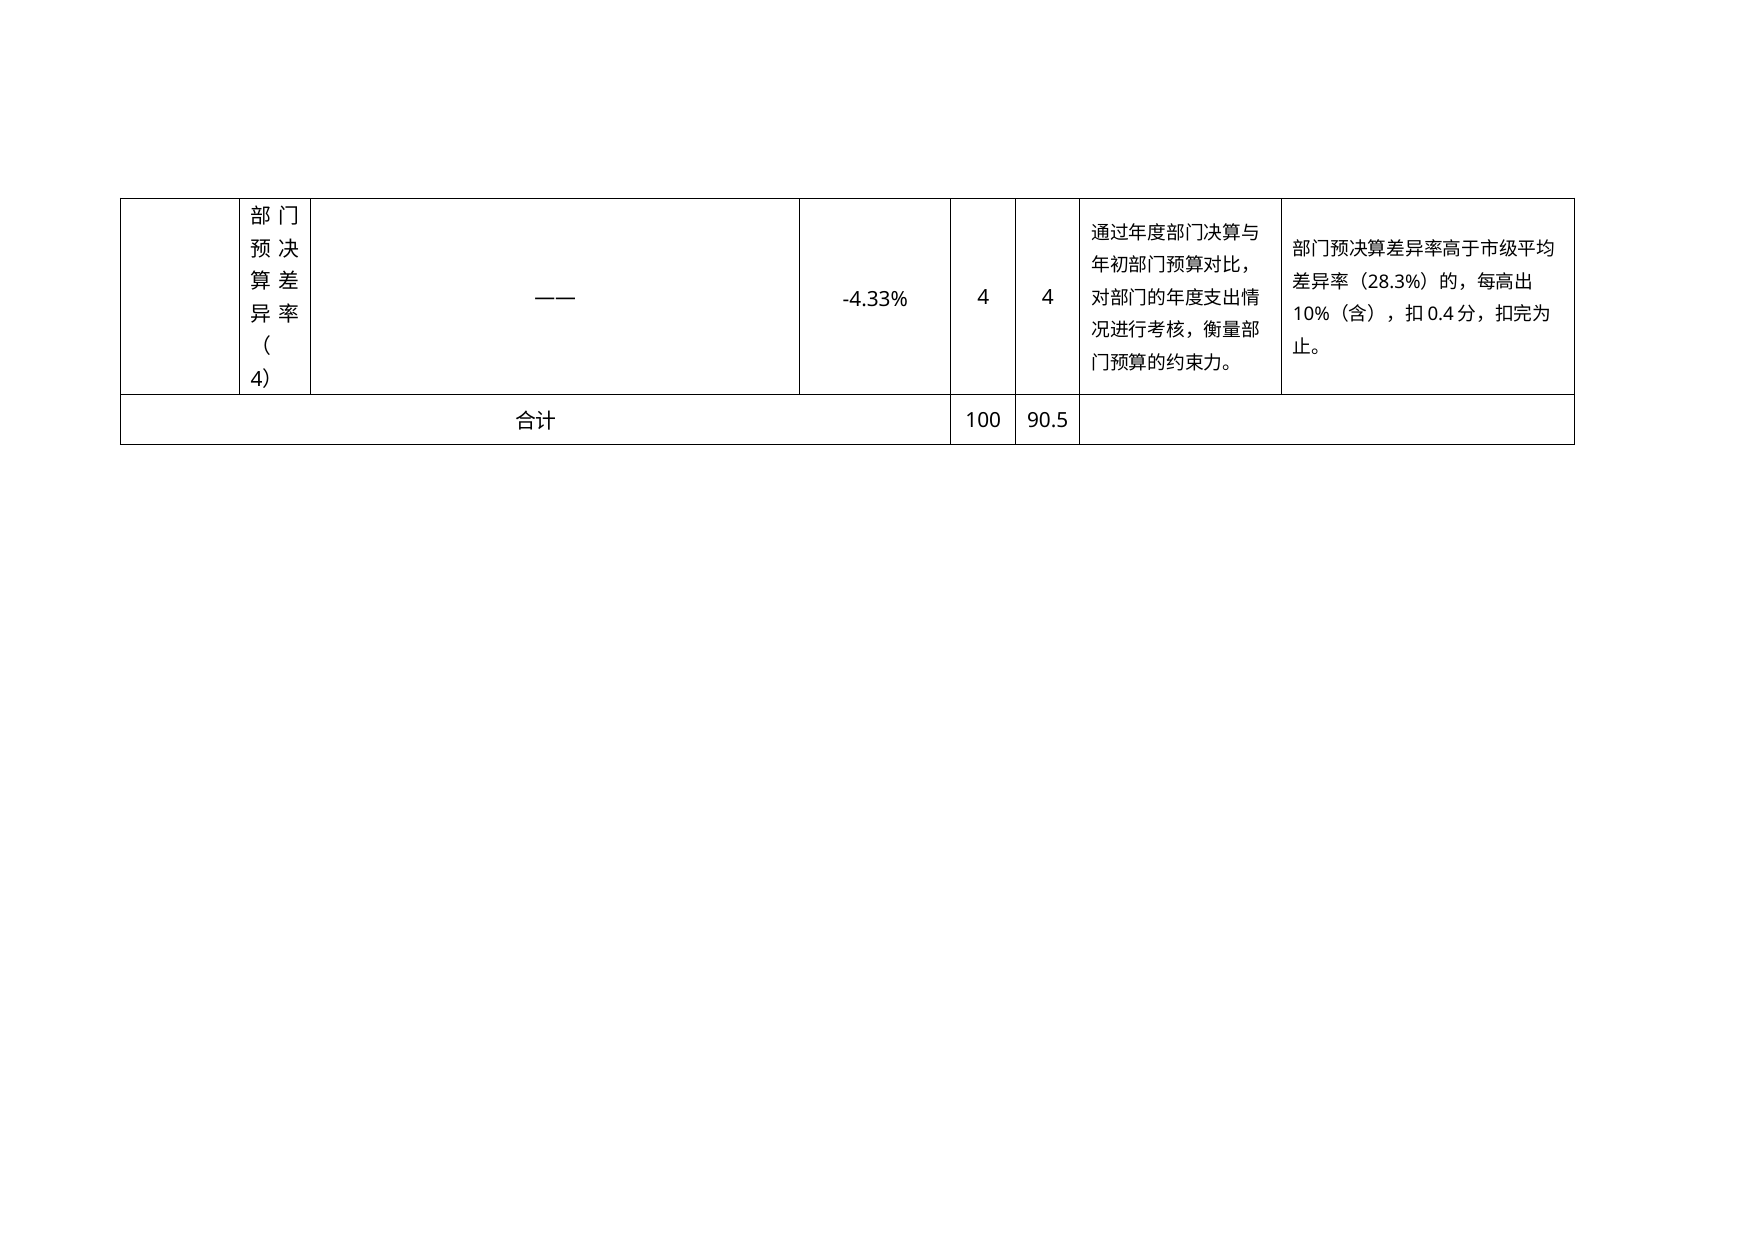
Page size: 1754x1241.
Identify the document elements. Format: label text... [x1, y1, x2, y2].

table_cell 部门预决算差异率高于市级平均差异率（28.3%）的，每高出10%（含），扣0.4分，扣完为止。 [1282, 199, 1574, 394]
table_cell 部门预决算差异率（4） [240, 199, 310, 394]
table_cell 4 [951, 199, 1015, 394]
table_cell 4 [1016, 199, 1079, 394]
table_cell 合计 [121, 395, 950, 444]
table_cell 通过年度部门决算与年初部门预算对比，对部门的年度支出情况进行考核，衡量部门预算的约束力。 [1080, 199, 1281, 394]
table_cell 90.5 [1016, 395, 1079, 444]
table_cell —— [311, 199, 799, 394]
table_cell 100 [951, 395, 1015, 444]
table_cell [1080, 395, 1574, 444]
table_cell -4.33% [800, 199, 950, 394]
